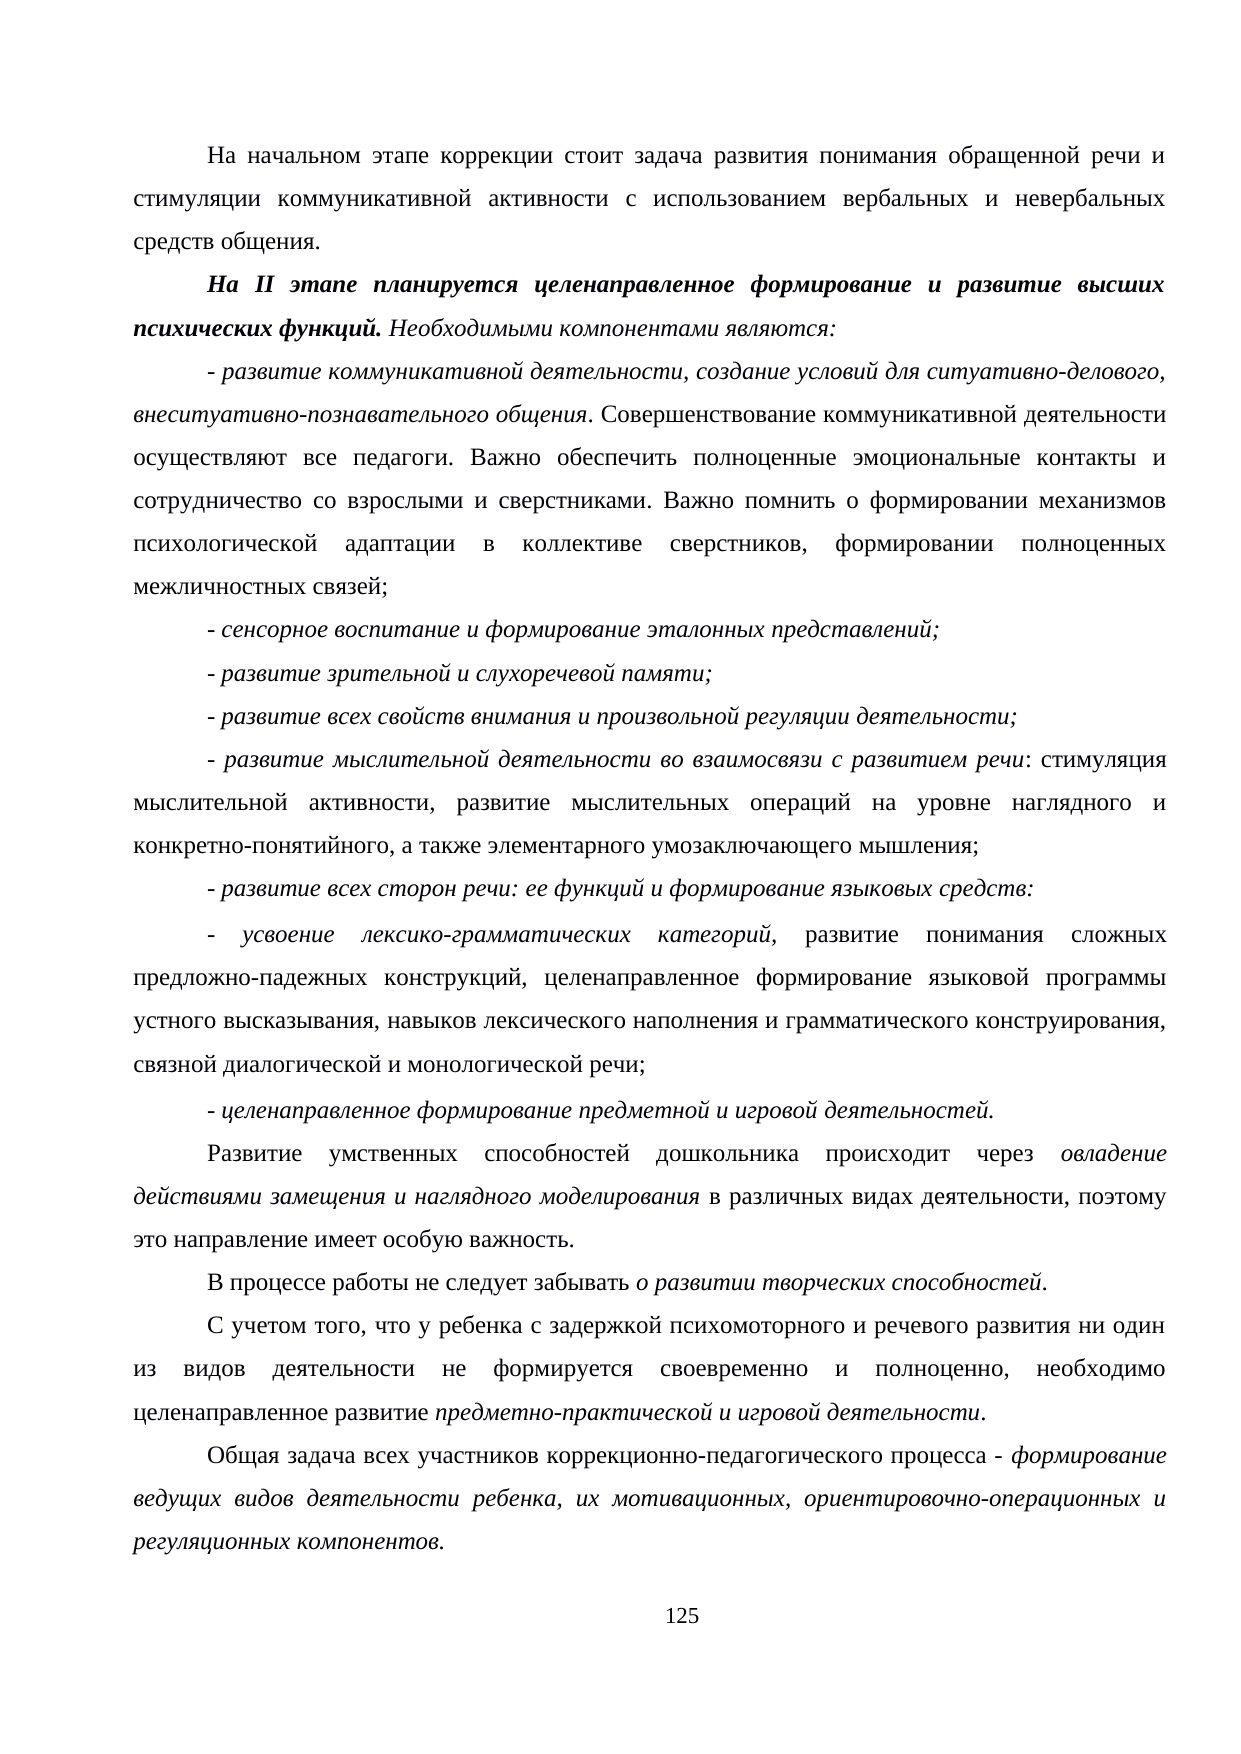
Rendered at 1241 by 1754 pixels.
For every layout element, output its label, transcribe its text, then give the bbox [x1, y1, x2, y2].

list целенаправленное формирование предметной и игровой деятельностей. [207, 1095, 1194, 1123]
text С учетом того, что у ребенка с задержкой психомоторного и речевого развития ни один из видов деятельности не формируется своевременно и полноценно, необходимо целенаправленное развитие предметно-практической и игровой деятельности. [133, 1310, 1167, 1425]
list развитие зрительной и слухоречевой памяти; [207, 658, 1194, 686]
text В процессе работы не следует забывать о развитии творческих способностей. [207, 1267, 1194, 1296]
text Развитие умственных способностей дошкольника происходит через овладение действиями замещения и наглядного моделирования в различных видах деятельности, поэтому это направление имеет особую важность. [133, 1138, 1167, 1253]
text На II этапе планируется целенаправленное формирование и развитие высших психических функций. Необходимыми компонентами являются: [133, 269, 1166, 341]
text Общая задача всех участников коррекционно-педагогического процесса - формирование ведущих видов деятельности ребенка, их мотивационных, ориентировочно-операционных и регуляционных компонентов. [133, 1440, 1167, 1555]
list усвоение лексико-грамматических категорий, развитие понимания сложных предложно-падежных конструкций, целенаправленное формирование языковой программы устного высказывания, навыков лексического наполнения и грамматического конструирования, связной диалогической и монологической речи; [133, 919, 1167, 1077]
text На начальном этапе коррекции стоит задача развития понимания обращенной речи и стимуляции коммуникативной активности с использованием вербальных и невербальных средств общения. [133, 140, 1166, 255]
list сенсорное воспитание и формирование эталонных представлений; [207, 614, 1194, 643]
list развитие всех сторон речи: ее функций и формирование языковых средств: [207, 873, 1194, 902]
list развитие всех свойств внимания и произвольной регуляции деятельности; [207, 701, 1194, 729]
list развитие мыслительной деятельности во взаимосвязи с развитием речи: стимуляция мыслительной активности, развитие мыслительных операций на уровне наглядного и конкретно-понятийного, а также элементарного умозаключающего мышления; [133, 744, 1167, 859]
list развитие коммуникативной деятельности, создание условий для ситуативно-делового, внеситуативно-познавательного общения. Совершенствование коммуникативной деятельности осуществляют все педагоги. Важно обеспечить полноценные эмоциональные контакты и сотрудничество со взрослыми и сверстниками. Важно помнить о формировании механизмов психологической адаптации в коллективе сверстников, формировании полноценных межличностных связей; [133, 356, 1167, 600]
